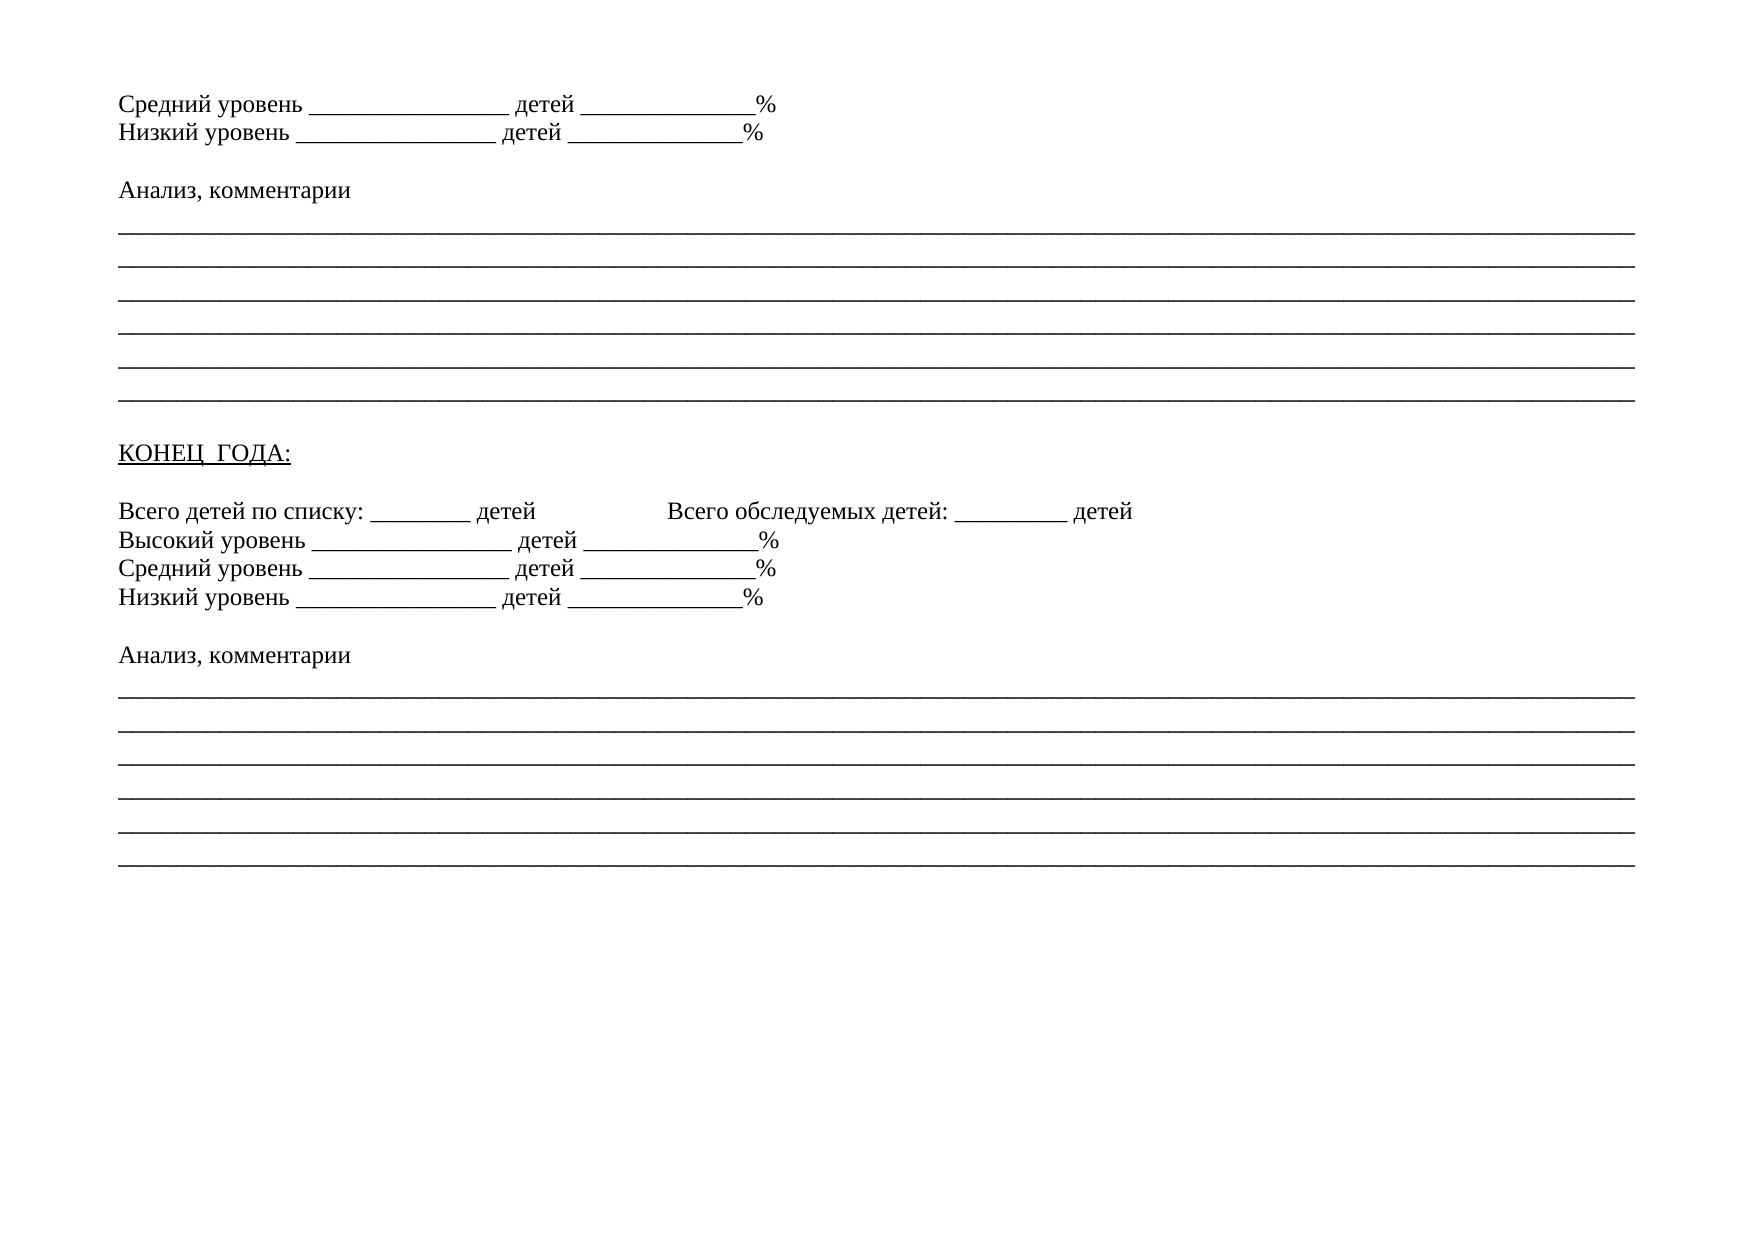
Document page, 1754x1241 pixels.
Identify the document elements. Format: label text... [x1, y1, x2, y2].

text ________________________________________________________________________________________________________ [118, 836, 1636, 870]
text Средний уровень ________________ детей ______________% [118, 89, 1636, 117]
text Всего детей по списку: ________ детей Всего обследуемых детей: _________ детей [118, 496, 1636, 525]
text Низкий уровень ________________ детей ______________% [118, 117, 1636, 146]
text Анализ, комментарии ________________________________________________________________________________________________________________________________________________________________________________________________________________________________________________________________________________________________________________________________________________________________________________________________________________________________________________________________________________________________________________________________________________________________________________________________________________________________________________ [118, 175, 1636, 405]
text Низкий уровень ________________ детей ______________% [118, 582, 1636, 611]
text Средний уровень ________________ детей ______________% [118, 553, 1636, 582]
text Анализ, комментарии ________________________________________________________________________________________________________________________________________________________________________________________________________________________________________________________________________________________________________________________________________________________________________________________________________________________________________________________________________________________________________________________________________ [118, 640, 1636, 836]
text Высокий уровень ________________ детей ______________% [118, 525, 1636, 553]
text КОНЕЦ ГОДА: [118, 438, 1636, 467]
